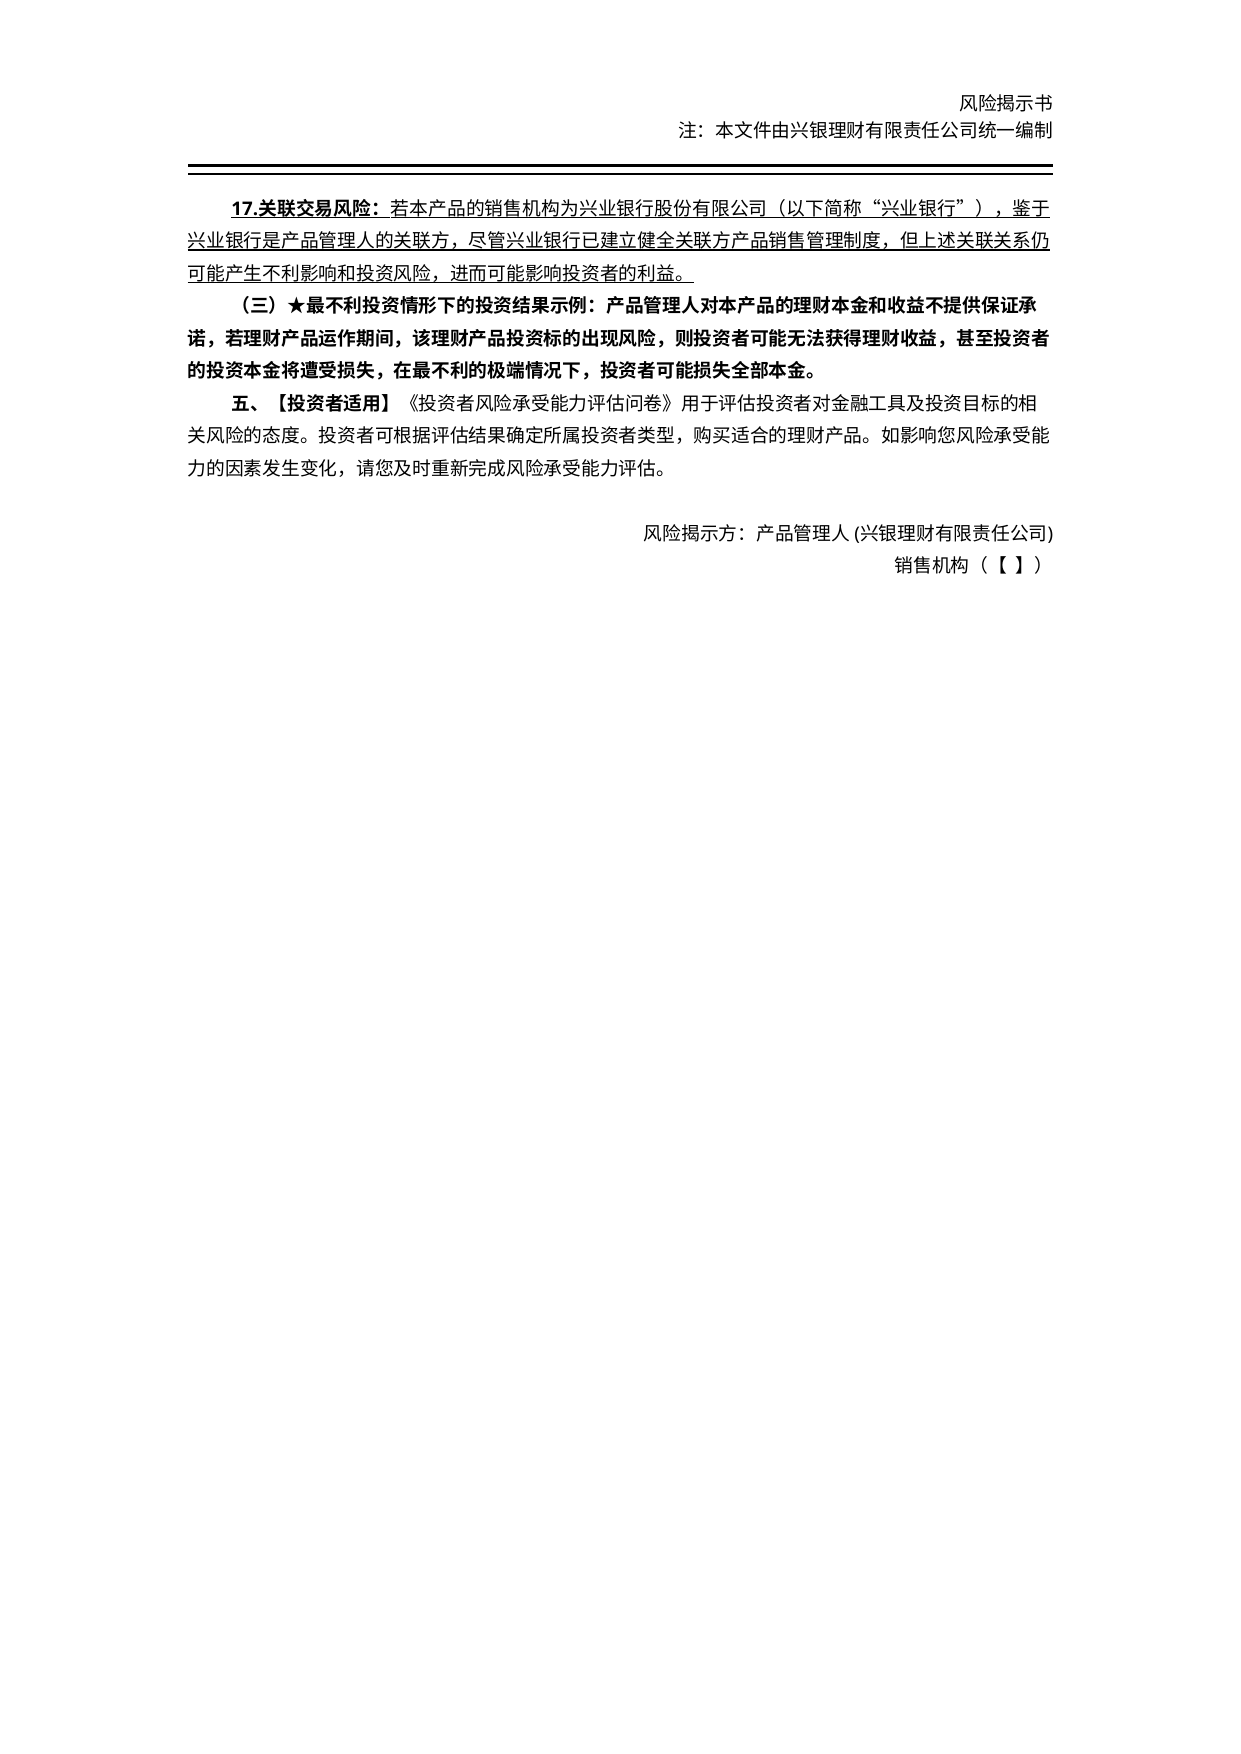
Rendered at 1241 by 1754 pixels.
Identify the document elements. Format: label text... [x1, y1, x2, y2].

text 五、【投资者适用】《投资者风险承受能力评估问卷》用于评估投资者对金融工具及投资目标的相关风险的态度。投资者可根据评估结果确定所属投资者类型，购买适合的理财产品。如影响您风险承受能力的因素发生变化，请您及时重新完成风险承受能力评估。 [187, 386, 1053, 483]
text 风险揭示方：产品管理人 (兴银理财有限责任公司) [244, 516, 1053, 548]
list 17.关联交易风险：若本产品的销售机构为兴业银行股份有限公司（以下简称“兴业银行”），鉴于兴业银行是产品管理人的关联方，尽管兴业银行已建立健全关联方产品销售管理制度，但上述关联关系仍可能产生不利影响和投资风险，进而可能影响投资者的利益。 [187, 191, 1053, 288]
text 销售机构（【 】） [244, 548, 1053, 581]
text （三）★最不利投资情形下的投资结果示例：产品管理人对本产品的理财本金和收益不提供保证承诺，若理财产品运作期间，该理财产品投资标的出现风险，则投资者可能无法获得理财收益，甚至投资者的投资本金将遭受损失，在最不利的极端情况下，投资者可能损失全部本金。 [187, 288, 1053, 386]
